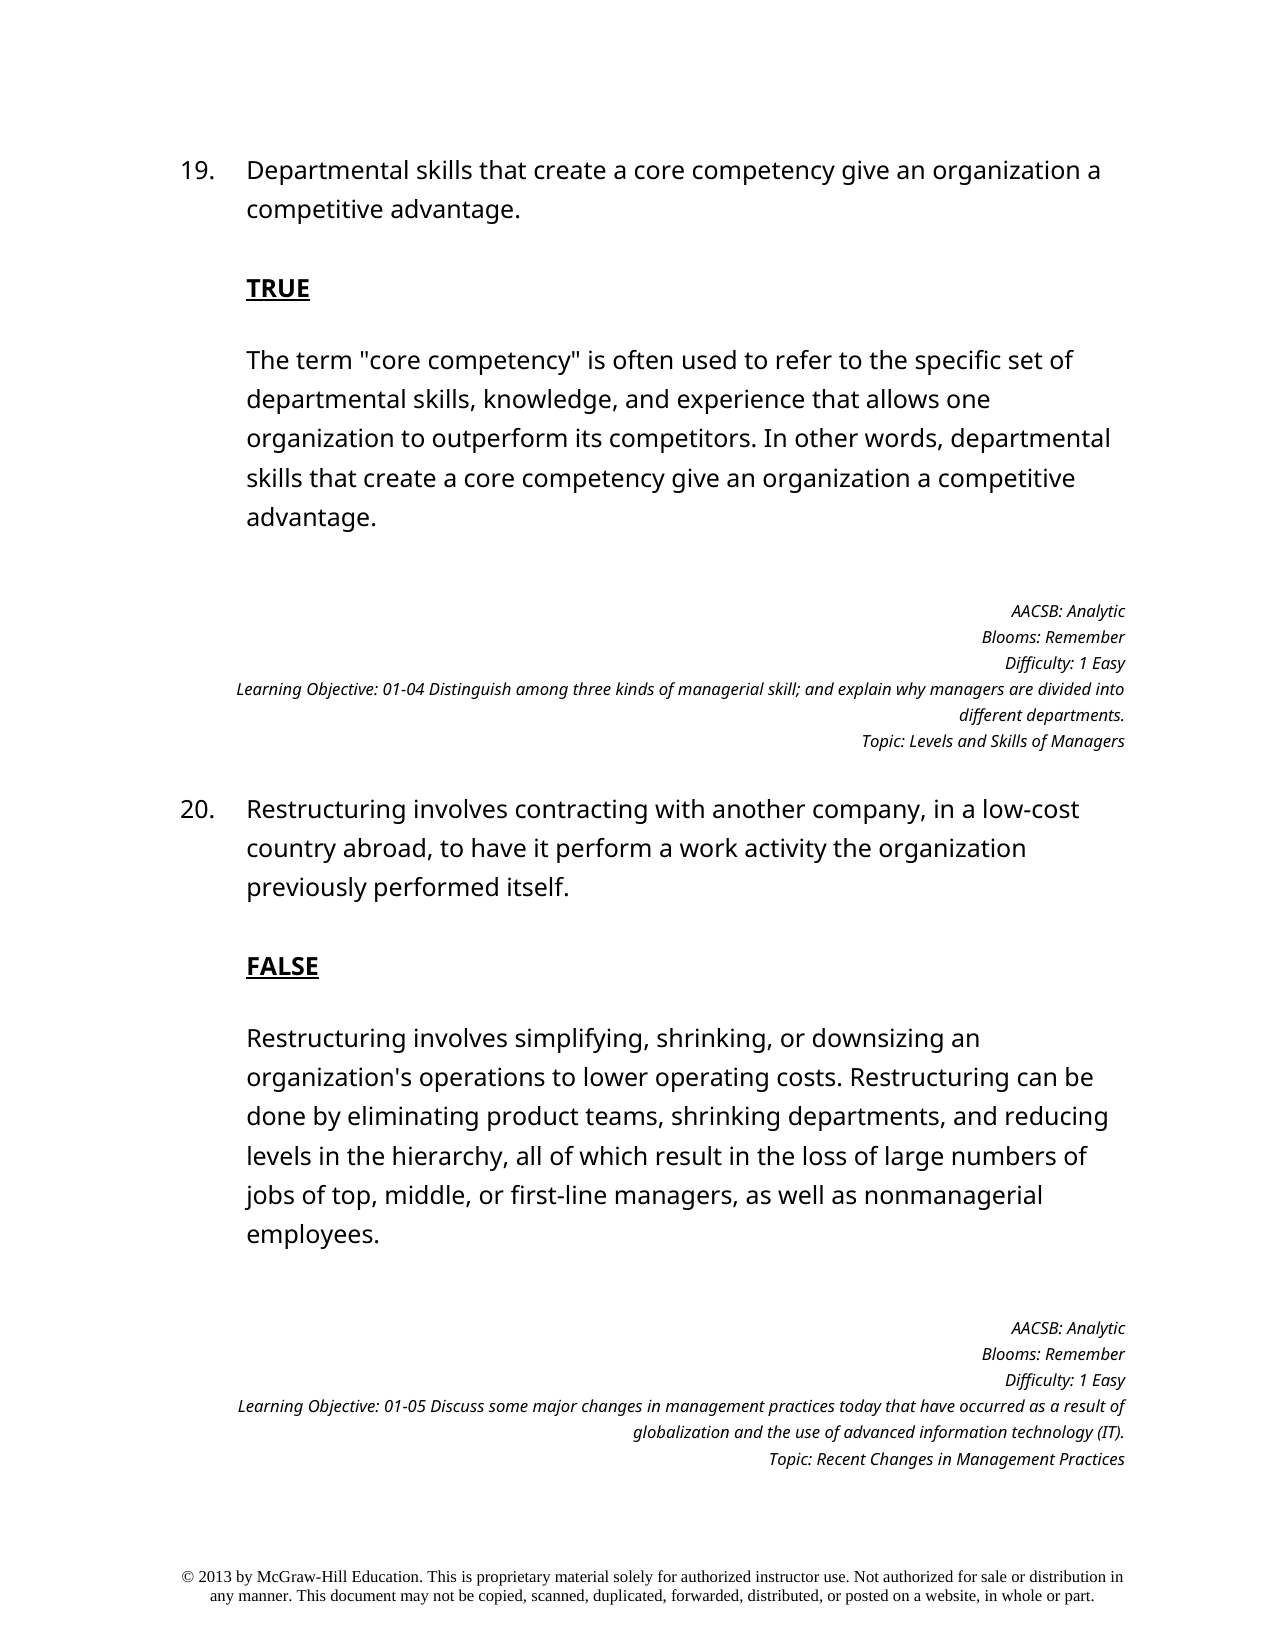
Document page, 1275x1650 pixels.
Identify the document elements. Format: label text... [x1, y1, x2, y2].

table_header Departmental skills that create a core competency give an organization a competitive advantage. TRUE The term "core competency" is often used to refer to the specific set of departmental skills, knowledge, and experience that allows one organization to outperform its competitors. In other words, departmental skills that create a core competency give an organization a competitive advantage. [246, 153, 1125, 571]
table_header AACSB: Analytic Blooms: Remember Difficulty: 1 Easy Learning Objective: 01-04 Distinguish among three kinds of managerial skill; and explain why managers are divided into different departments. Topic: Levels and Skills of Managers [180, 600, 1125, 789]
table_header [180, 1317, 1125, 1470]
table_header Restructuring involves contracting with another company, in a low-cost country abroad, to have it perform a work activity the organization previously performed itself. FALSE Restructuring involves simplifying, shrinking, or downsizing an organization's operations to lower operating costs. Restructuring can be done by eliminating product teams, shrinking departments, and reducing levels in the hierarchy, all of which result in the loss of large numbers of jobs of top, middle, or first-line managers, as well as nonmanagerial employees. [246, 792, 1125, 1288]
table_header 19. [180, 153, 246, 571]
table_header 20. [180, 792, 246, 1288]
